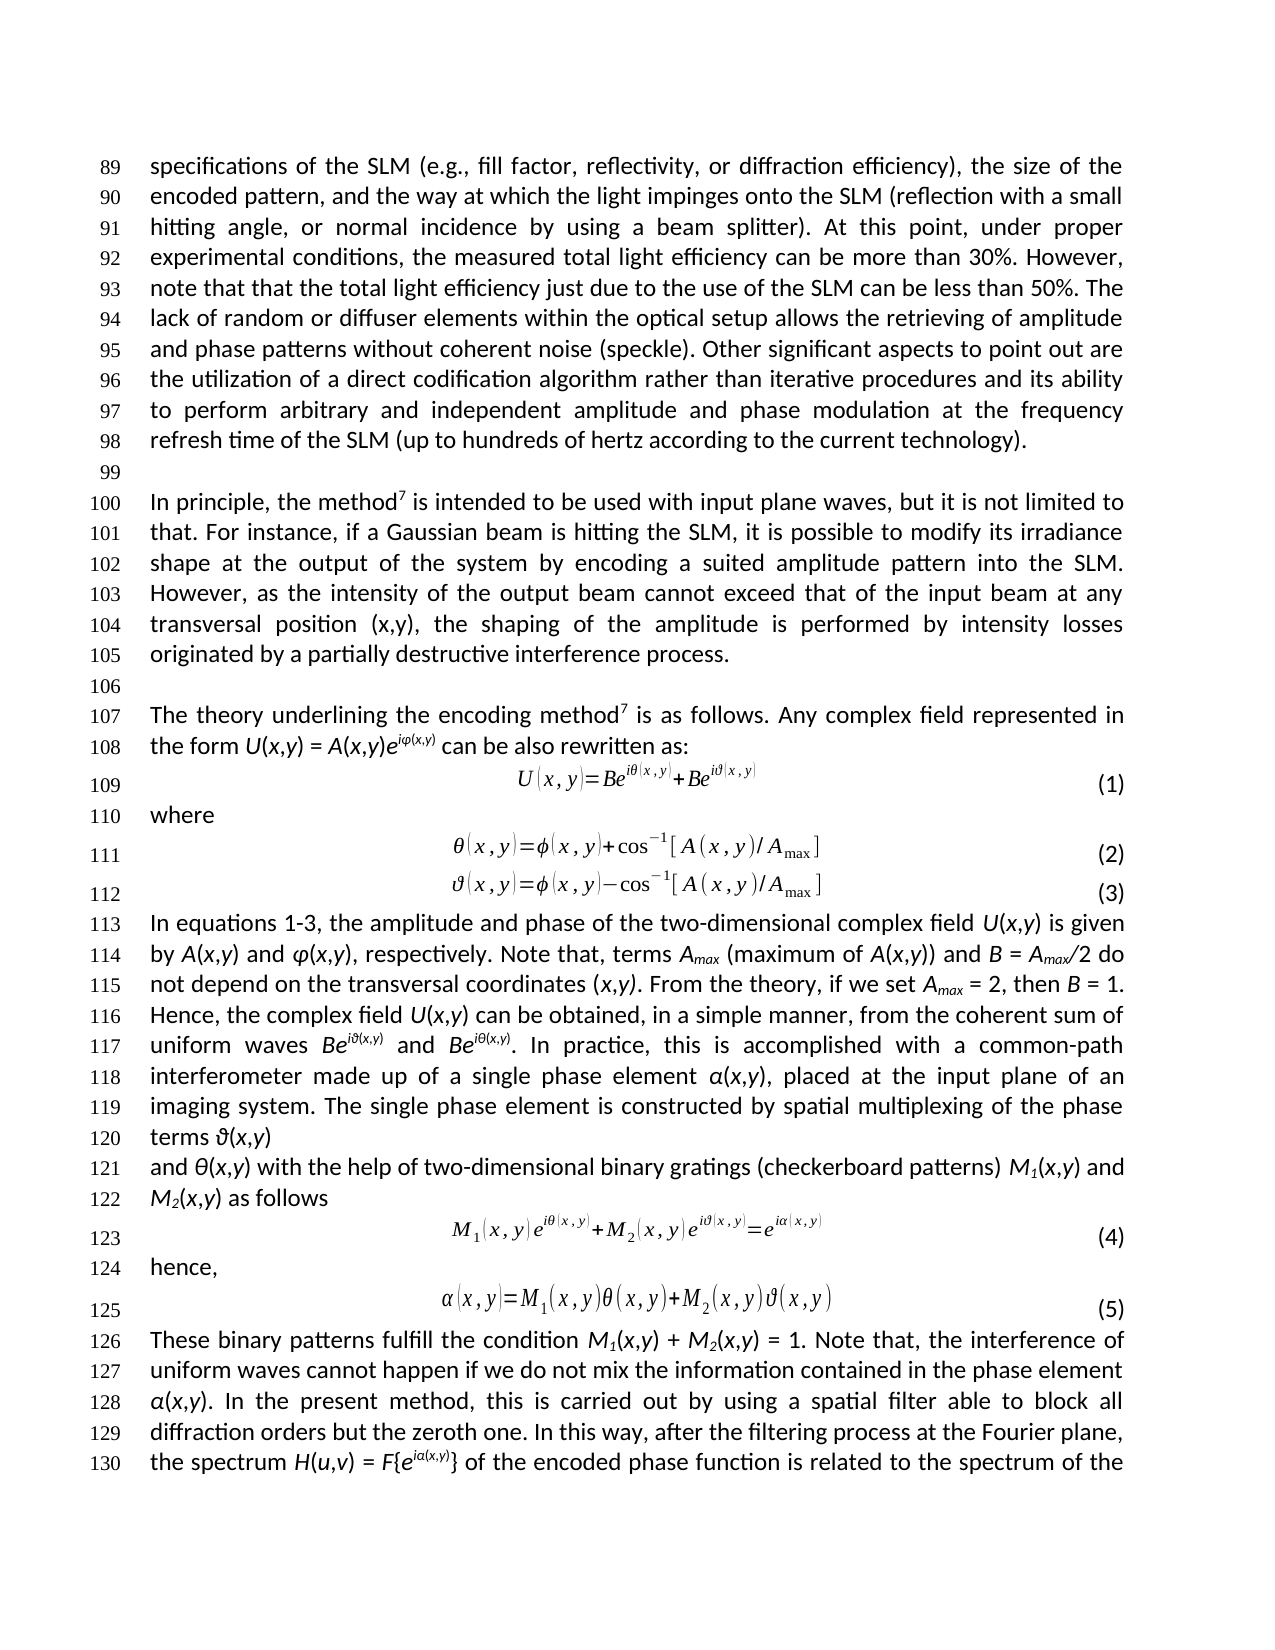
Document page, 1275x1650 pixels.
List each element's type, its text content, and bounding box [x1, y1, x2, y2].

text In principle, the method7 is intended to be used with input plane waves, but it is not limited to that. For instance, if a Gaussian beam is hitting the SLM, it is possible to modify its irradiance shape at the output of the system by encoding a suited amplitude pattern into the SLM. However, as the intensity of the output beam cannot exceed that of the input beam at any transversal position (x,y), the shaping of the amplitude is performed by intensity losses originated by a partially destructive interference process. [150, 486, 1125, 669]
text where [150, 799, 1125, 830]
text and θ(x,y) with the help of two-dimensional binary gratings (checkerboard patterns) M1(x,y) and M2(x,y) as follows [150, 1151, 1125, 1212]
text (2) [150, 830, 1125, 868]
text (5) [150, 1282, 1125, 1324]
text hence, [150, 1251, 1125, 1282]
text In equations 1-3, the amplitude and phase of the two-dimensional complex field U(x,y) is given by A(x,y) and φ(x,y), respectively. Note that, terms Amax (maximum of A(x,y)) and B = Amax/2 do not depend on the transversal coordinates (x,y). From the theory, if we set Amax = 2, then B = 1. Hence, the complex field U(x,y) can be obtained, in a simple manner, from the coherent sum of uniform waves Beiϑ(x,y) and Beiθ(x,y). In practice, this is accomplished with a common-path interferometer made up of a single phase element α(x,y), placed at the input plane of an imaging system. The single phase element is constructed by spatial multiplexing of the phase terms ϑ(x,y) [150, 907, 1125, 1151]
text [150, 150, 1125, 455]
text The theory underlining the encoding method7 is as follows. Any complex field represented in the form U(x,y) = A(x,y)eiφ(x,y) can be also rewritten as: [150, 699, 1125, 760]
text (4) [150, 1212, 1125, 1251]
text (1) [150, 760, 1125, 799]
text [150, 1324, 1125, 1477]
text (3) [150, 868, 1125, 907]
